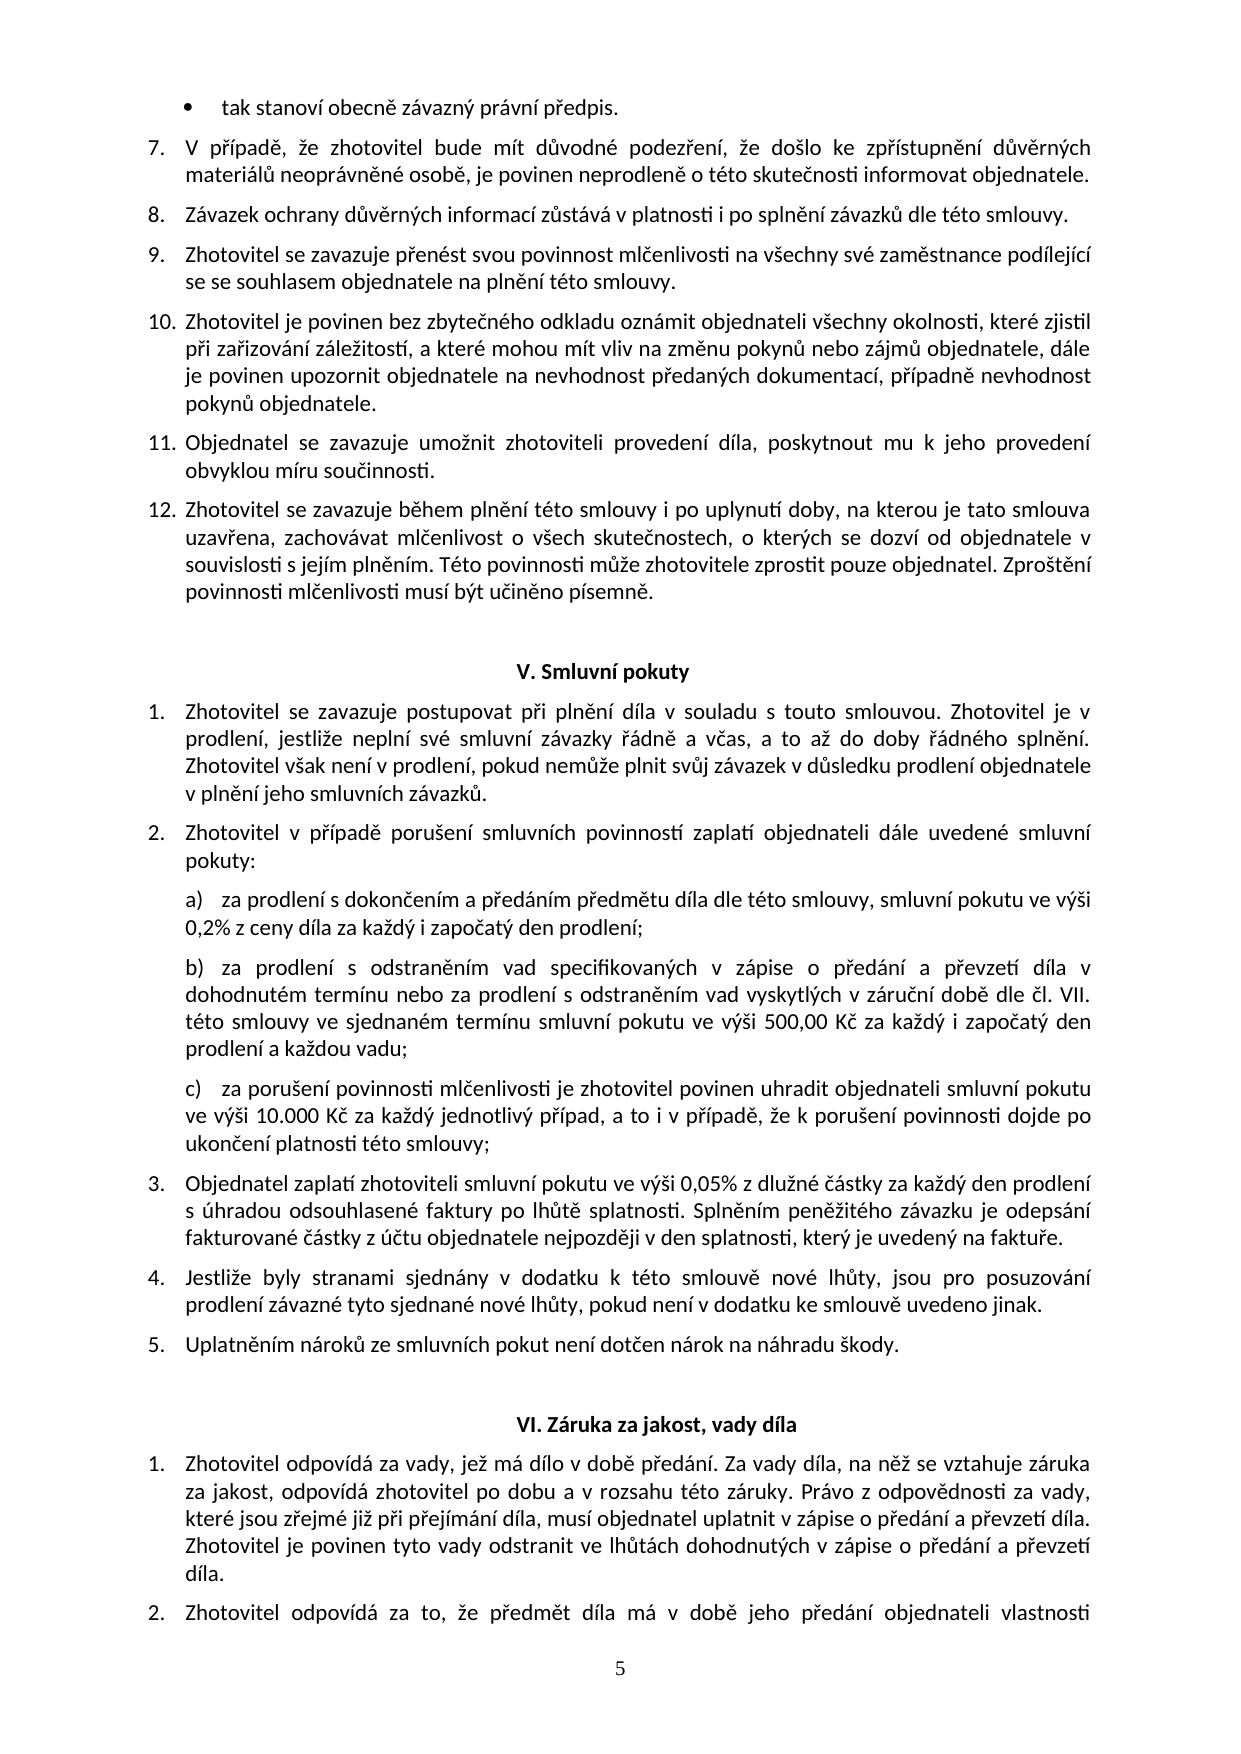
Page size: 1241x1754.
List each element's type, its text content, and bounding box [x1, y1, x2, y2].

list Objednatel zaplatí zhotoviteli smluvní pokutu ve výši 0,05% z dlužné částky za každý den prodlení s úhradou odsouhlasené faktury po lhůtě splatnosti. Splněním peněžitého závazku je odepsání fakturované částky z účtu objednatele nejpozději v den splatnosti, který je uvedený na faktuře. [148, 1169, 1093, 1251]
list Zhotovitel v případě porušení smluvních povinností zaplatí objednateli dále uvedené smluvní pokuty: [148, 819, 1093, 874]
text V. Smluvní pokuty [185, 658, 1093, 685]
list Uplatněním nároků ze smluvních pokut není dotčen nárok na náhradu škody. [148, 1331, 1093, 1358]
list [148, 1599, 1093, 1626]
list Objednatel se zavazuje umožnit zhotoviteli provedení díla, poskytnout mu k jeho provedení obvyklou míru součinnosti. [148, 429, 1093, 484]
list Zhotovitel odpovídá za vady, jež má dílo v době předání. Za vady díla, na něž se vztahuje záruka za jakost, odpovídá zhotovitel po dobu a v rozsahu této záruky. Právo z odpovědnosti za vady, které jsou zřejmé již při přejímání díla, musí objednatel uplatnit v zápise o předání a převzetí díla. Zhotovitel je povinen tyto vady odstranit ve lhůtách dohodnutých v zápise o předání a převzetí díla. [148, 1450, 1093, 1587]
list Zhotovitel se zavazuje postupovat při plnění díla v souladu s touto smlouvou. Zhotovitel je v prodlení, jestliže neplní své smluvní závazky řádně a včas, a to až do doby řádného splnění. Zhotovitel však není v prodlení, pokud nemůže plnit svůj závazek v důsledku prodlení objednatele v plnění jeho smluvních závazků. [148, 697, 1093, 807]
text a) za prodlení s dokončením a předáním předmětu díla dle této smlouvy, smluvní pokutu ve výši 0,2% z ceny díla za každý i započatý den prodlení; [185, 886, 1093, 941]
text VI. Záruka za jakost, vady díla [185, 1410, 1093, 1438]
list Jestliže byly stranami sjednány v dodatku k této smlouvě nové lhůty, jsou pro posuzování prodlení závazné tyto sjednané nové lhůty, pokud není v dodatku ke smlouvě uvedeno jinak. [148, 1264, 1093, 1318]
list tak stanoví obecně závazný právní předpis. [184, 94, 1093, 121]
list Zhotovitel se zavazuje během plnění této smlouvy i po uplynutí doby, na kterou je tato smlouva uzavřena, zachovávat mlčenlivost o všech skutečnostech, o kterých se dozví od objednatele v souvislosti s jejím plněním. Této povinnosti může zhotovitele zprostit pouze objednatel. Zproštění povinnosti mlčenlivosti musí být učiněno písemně. [148, 496, 1093, 605]
text b) za prodlení s odstraněním vad specifikovaných v zápise o předání a převzetí díla v dohodnutém termínu nebo za prodlení s odstraněním vad vyskytlých v záruční době dle čl. VII. této smlouvy ve sjednaném termínu smluvní pokutu ve výši 500,00 Kč za každý i započatý den prodlení a každou vadu; [185, 953, 1093, 1062]
text c) za porušení povinnosti mlčenlivosti je zhotovitel povinen uhradit objednateli smluvní pokutu ve výši 10.000 Kč za každý jednotlivý případ, a to i v případě, že k porušení povinnosti dojde po ukončení platnosti této smlouvy; [185, 1075, 1093, 1157]
list Závazek ochrany důvěrných informací zůstává v platnosti i po splnění závazků dle této smlouvy. [148, 201, 1093, 228]
list Zhotovitel je povinen bez zbytečného odkladu oznámit objednateli všechny okolnosti, které zjistil při zařizování záležitostí, a které mohou mít vliv na změnu pokynů nebo zájmů objednatele, dále je povinen upozornit objednatele na nevhodnost předaných dokumentací, případně nevhodnost pokynů objednatele. [148, 307, 1093, 417]
list Zhotovitel se zavazuje přenést svou povinnost mlčenlivosti na všechny své zaměstnance podílející se se souhlasem objednatele na plnění této smlouvy. [148, 240, 1093, 295]
list V případě, že zhotovitel bude mít důvodné podezření, že došlo ke zpřístupnění důvěrných materiálů neoprávněné osobě, je povinen neprodleně o této skutečnosti informovat objednatele. [148, 133, 1093, 188]
